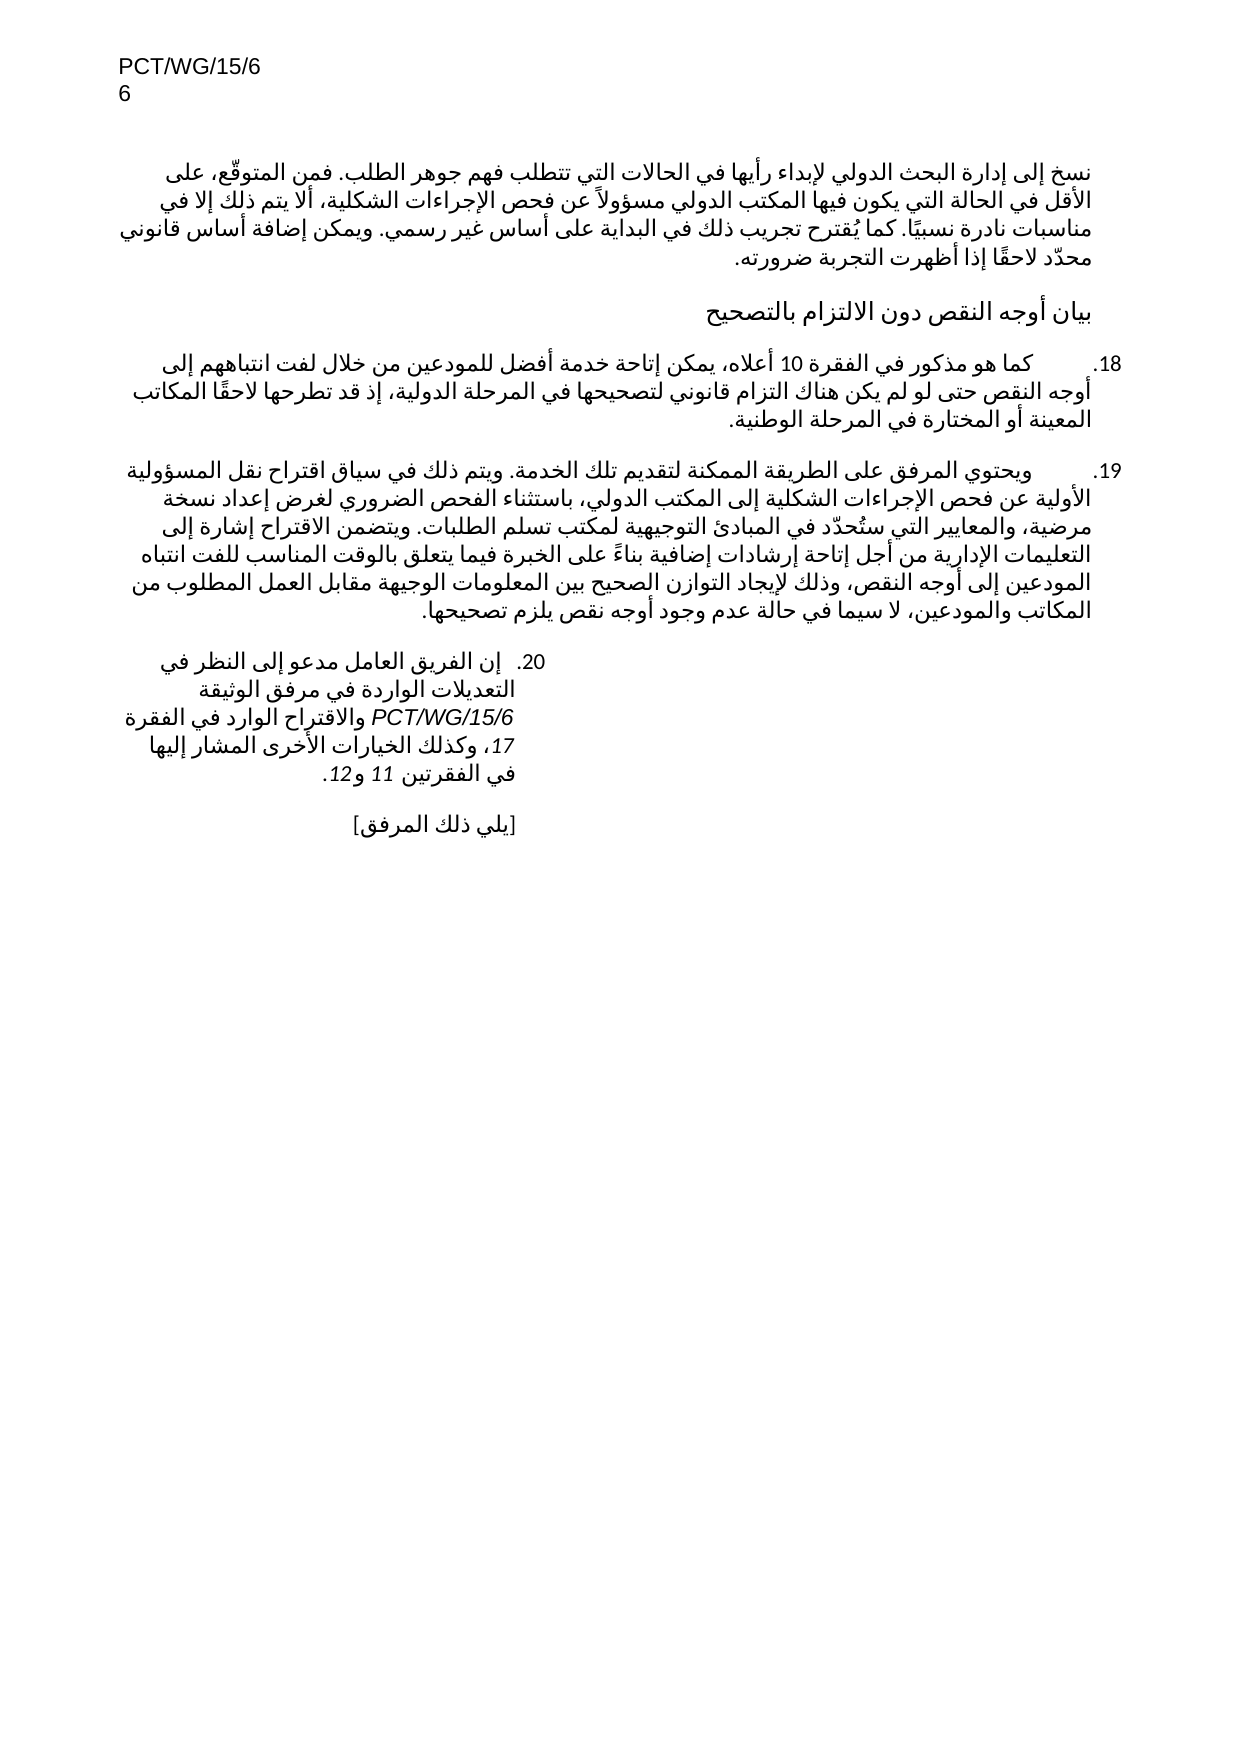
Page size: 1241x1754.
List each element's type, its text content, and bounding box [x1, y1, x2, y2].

text ويحتوي المرفق على الطريقة الممكنة لتقديم تلك الخدمة. ويتم ذلك في سياق اقتراح نقل المسؤولية الأولية عن فحص الإجراءات الشكلية إلى المكتب الدولي، باستثناء الفحص الضروري لغرض إعداد نسخة مرضية، والمعايير التي ستُحدّد في المبادئ التوجيهية لمكتب تسلم الطلبات. ويتضمن الاقتراح إشارة إلى التعليمات الإدارية من أجل إتاحة إرشادات إضافية بناءً على الخبرة فيما يتعلق بالوقت المناسب للفت انتباه المودعين إلى أوجه النقص، وذلك لإيجاد التوازن الصحيح بين المعلومات الوجيهة مقابل العمل المطلوب من المكاتب والمودعين، لا سيما في حالة عدم وجود أوجه نقص يلزم تصحيحها. [118, 456, 1092, 624]
subtitle بيان أوجه النقص دون الالتزام بالتصحيح [118, 296, 1092, 326]
text كما هو مذكور في الفقرة 10 أعلاه، يمكن إتاحة خدمة أفضل للمودعين من خلال لفت انتباههم إلى أوجه النقص حتى لو لم يكن هناك التزام قانوني لتصحيحها في المرحلة الدولية، إذ قد تطرحها لاحقًا المكاتب المعينة أو المختارة في المرحلة الوطنية. [118, 349, 1092, 433]
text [118, 158, 1092, 271]
text إن الفريق العامل مدعو إلى النظر في التعديلات الواردة في مرفق الوثيقة PCT/WG/15/6 والاقتراح الوارد في الفقرة 17، وكذلك الخيارات الأخرى المشار إليها في الفقرتين 11 و12. [118, 647, 516, 787]
text [يلي ذلك المرفق] [118, 810, 516, 838]
